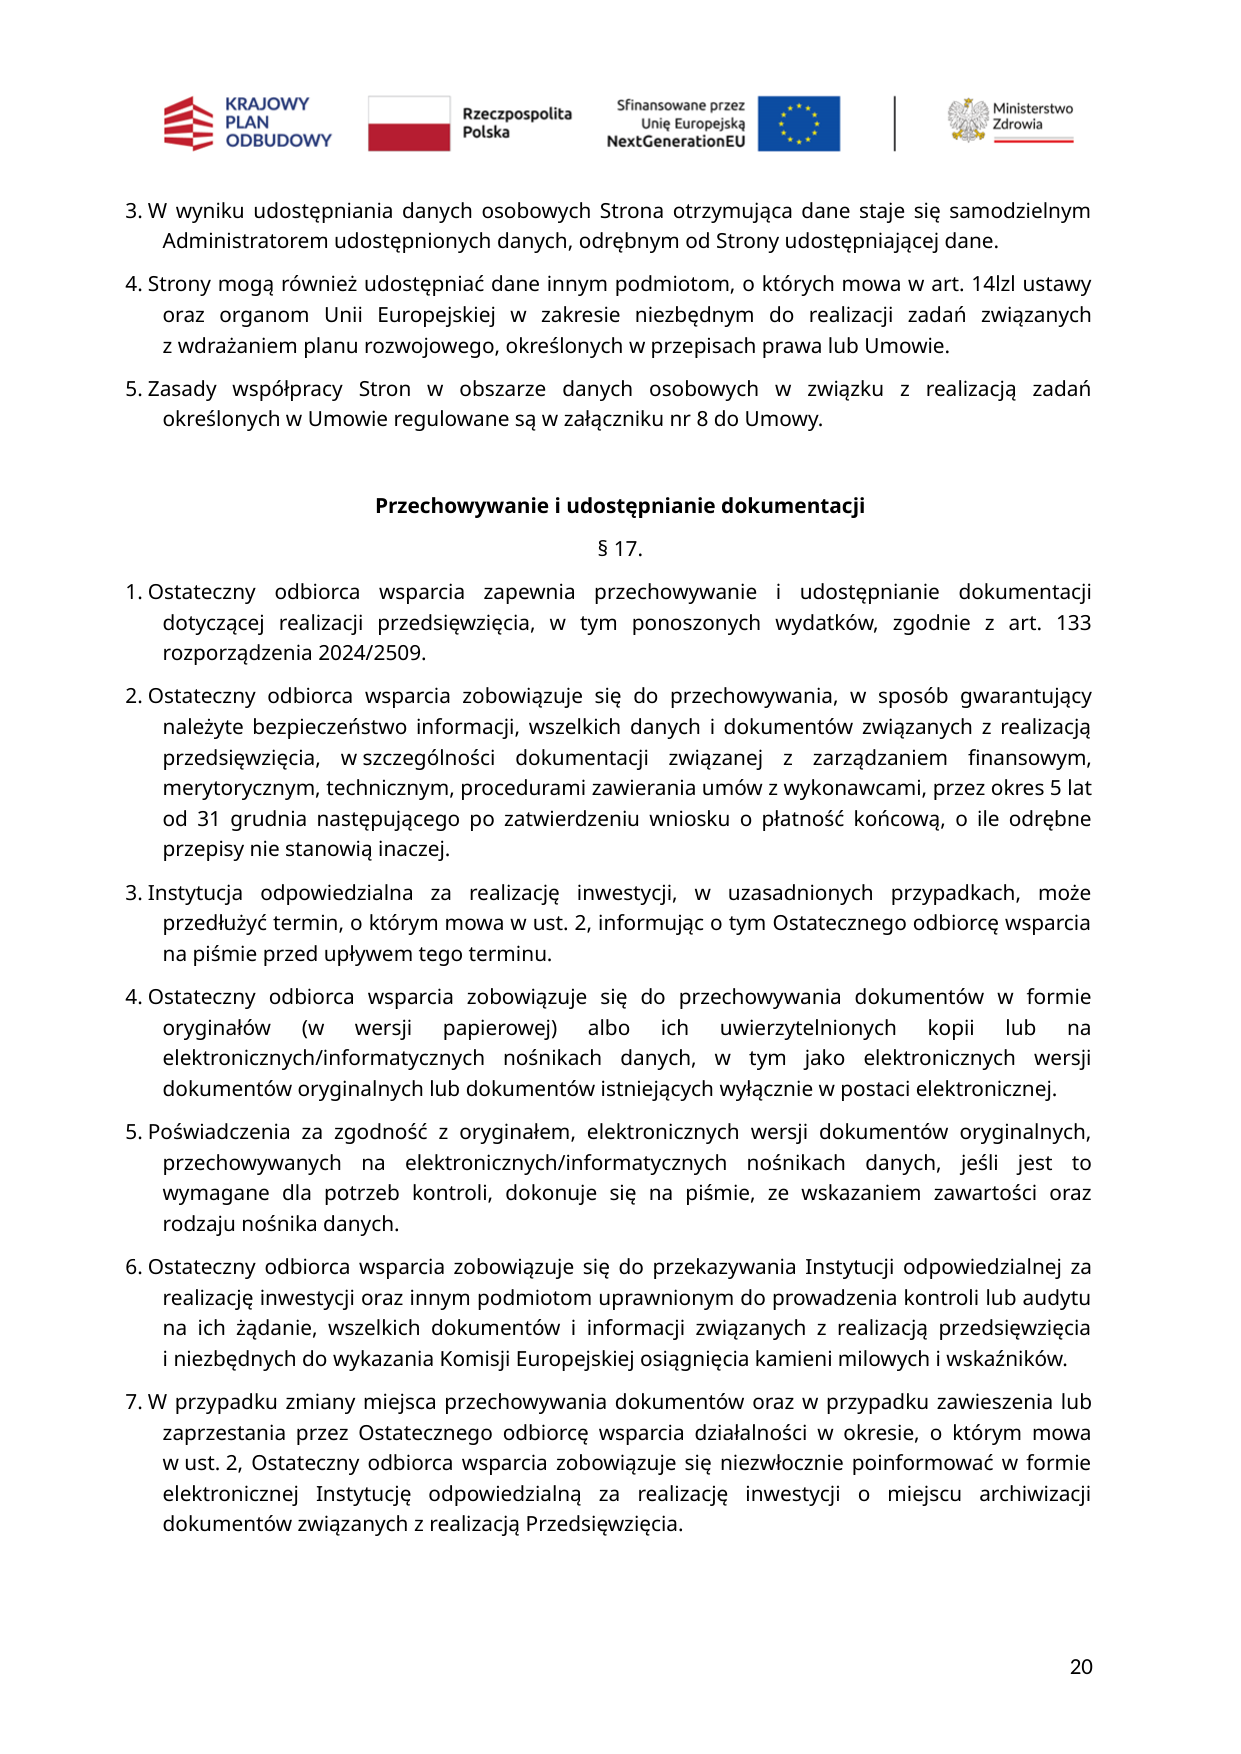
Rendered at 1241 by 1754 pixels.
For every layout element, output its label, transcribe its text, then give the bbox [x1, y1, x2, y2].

list Instytucja odpowiedzialna za realizację inwestycji, w uzasadnionych przypadkach, może przedłużyć termin, o którym mowa w ust. 2, informując o tym Ostatecznego odbiorcę wsparcia na piśmie przed upływem tego terminu. [125, 878, 1093, 967]
list Strony mogą również udostępniać dane innym podmiotom, o których mowa w art. 14lzl ustawy oraz organom Unii Europejskiej w zakresie niezbędnym do realizacji zadań związanych z wdrażaniem planu rozwojowego, określonych w przepisach prawa lub Umowie. [125, 269, 1093, 359]
list W wyniku udostępniania danych osobowych Strona otrzymująca dane staje się samodzielnym Administratorem udostępnionych danych, odrębnym od Strony udostępniającej dane. [125, 196, 1093, 255]
picture [147, 73, 1093, 168]
list Ostateczny odbiorca wsparcia zobowiązuje się do przechowywania dokumentów w formie oryginałów (w wersji papierowej) albo ich uwierzytelnionych kopii lub na elektronicznych/informatycznych nośnikach danych, w tym jako elektronicznych wersji dokumentów oryginalnych lub dokumentów istniejących wyłącznie w postaci elektronicznej. [125, 982, 1093, 1102]
list Ostateczny odbiorca wsparcia zapewnia przechowywanie i udostępnianie dokumentacji dotyczącej realizacji przedsięwzięcia, w tym ponoszonych wydatków, zgodnie z art. 133 rozporządzenia 2024/2509. [125, 577, 1093, 667]
text § 17. [148, 534, 1093, 562]
list Zasady współpracy Stron w obszarze danych osobowych w związku z realizacją zadań określonych w Umowie regulowane są w załączniku nr 8 do Umowy. [125, 374, 1093, 433]
list Ostateczny odbiorca wsparcia zobowiązuje się do przechowywania, w sposób gwarantujący należyte bezpieczeństwo informacji, wszelkich danych i dokumentów związanych z realizacją przedsięwzięcia, w szczególności dokumentacji związanej z zarządzaniem finansowym, merytorycznym, technicznym, procedurami zawierania umów z wykonawcami, przez okres 5 lat od 31 grudnia następującego po zatwierdzeniu wniosku o płatność końcową, o ile odrębne przepisy nie stanowią inaczej. [125, 681, 1093, 863]
text Przechowywanie i udostępnianie dokumentacji [148, 491, 1093, 519]
list Poświadczenia za zgodność z oryginałem, elektronicznych wersji dokumentów oryginalnych, przechowywanych na elektronicznych/informatycznych nośnikach danych, jeśli jest to wymagane dla potrzeb kontroli, dokonuje się na piśmie, ze wskazaniem zawartości oraz rodzaju nośnika danych. [125, 1117, 1093, 1237]
list W przypadku zmiany miejsca przechowywania dokumentów oraz w przypadku zawieszenia lub zaprzestania przez Ostatecznego odbiorcę wsparcia działalności w okresie, o którym mowa w ust. 2, Ostateczny odbiorca wsparcia zobowiązuje się niezwłocznie poinformować w formie elektronicznej Instytucję odpowiedzialną za realizację inwestycji o miejscu archiwizacji dokumentów związanych z realizacją Przedsięwzięcia. [125, 1387, 1093, 1538]
list Ostateczny odbiorca wsparcia zobowiązuje się do przekazywania Instytucji odpowiedzialnej za realizację inwestycji oraz innym podmiotom uprawnionym do prowadzenia kontroli lub audytu na ich żądanie, wszelkich dokumentów i informacji związanych z realizacją przedsięwzięcia i niezbędnych do wykazania Komisji Europejskiej osiągnięcia kamieni milowych i wskaźników. [125, 1252, 1093, 1372]
